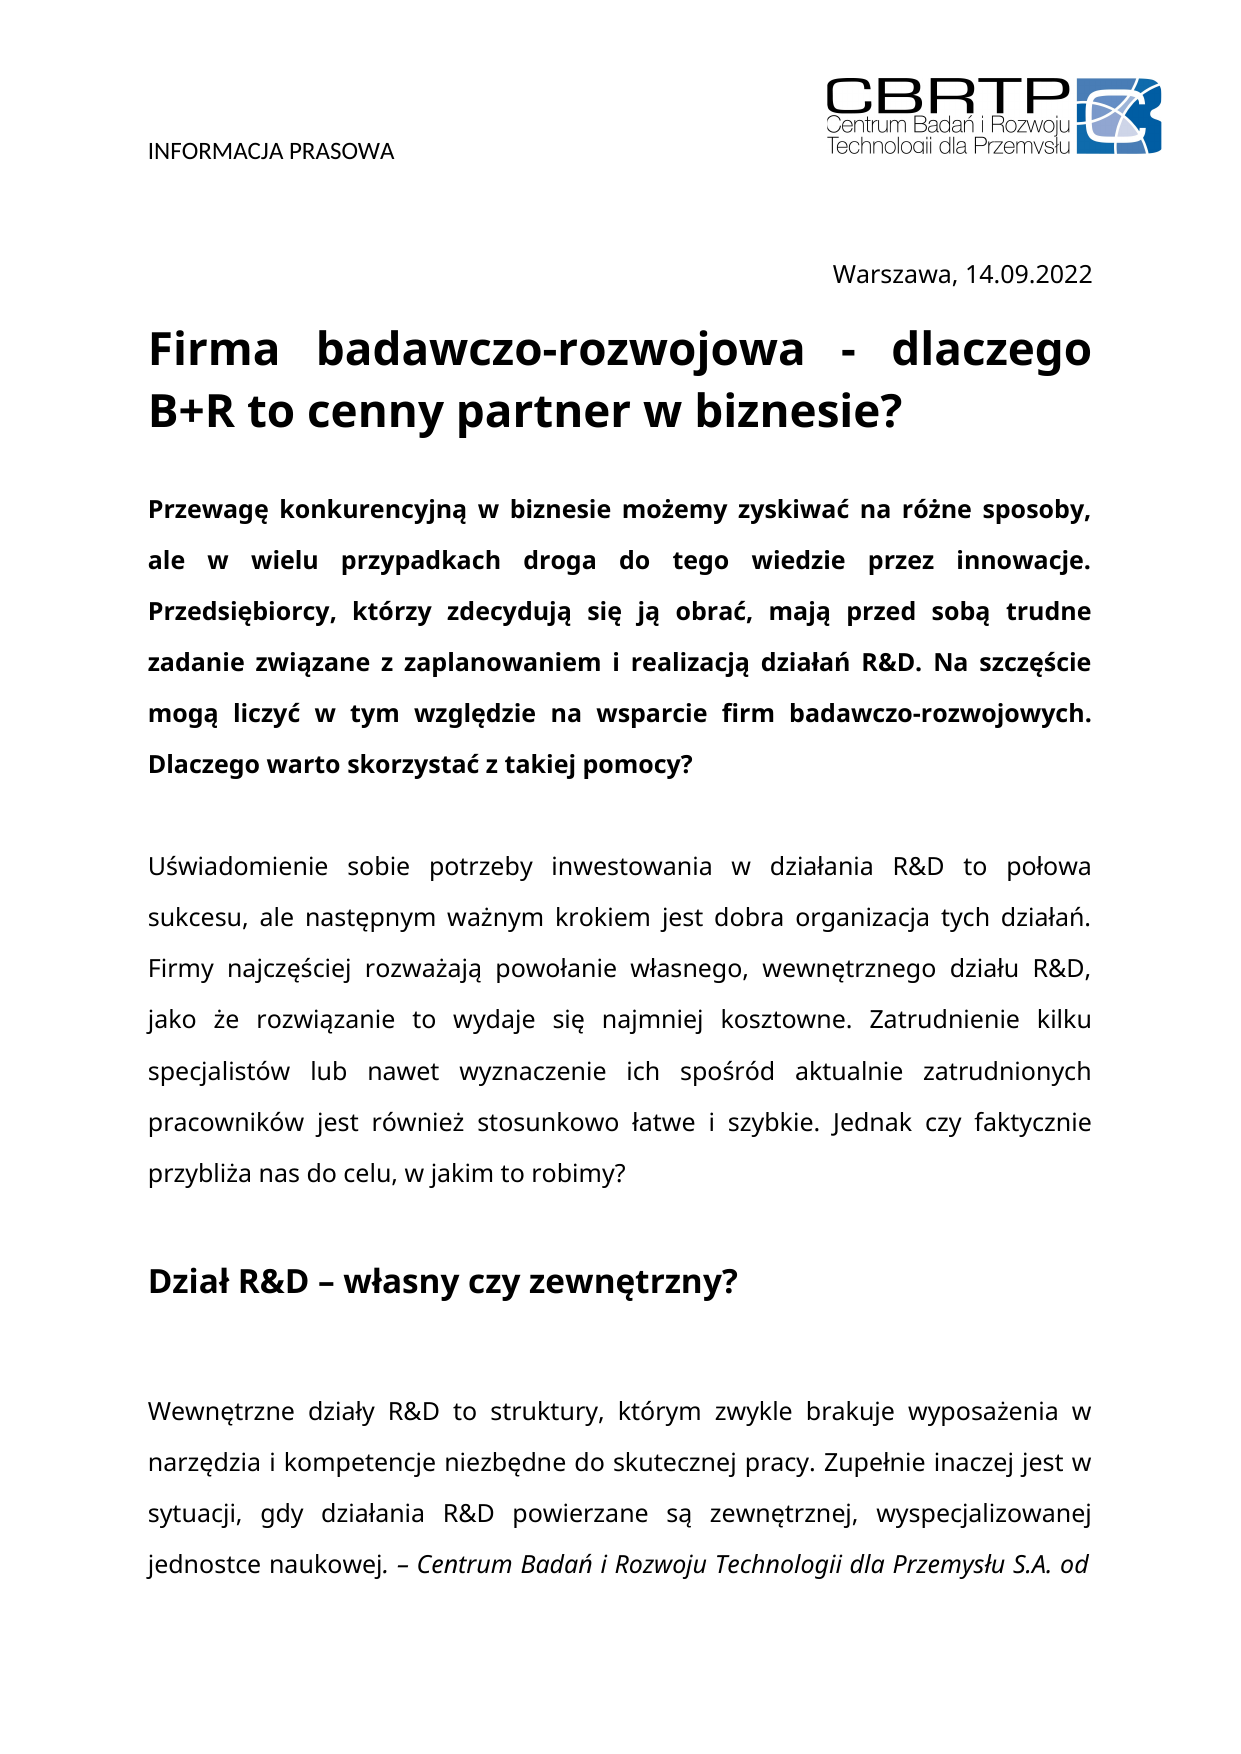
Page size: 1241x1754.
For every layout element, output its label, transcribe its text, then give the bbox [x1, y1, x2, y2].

subtitle Firma badawczo-rozwojowa - dlaczego B+R to cenny partner w biznesie? [148, 316, 1093, 441]
text Uświadomienie sobie potrzeby inwestowania w działania R&D to połowa sukcesu, ale następnym ważnym krokiem jest dobra organizacja tych działań. Firmy najczęściej rozważają powołanie własnego, wewnętrznego działu R&D, jako że rozwiązanie to wydaje się najmniej kosztowne. Zatrudnienie kilku specjalistów lub nawet wyznaczenie ich spośród aktualnie zatrudnionych pracowników jest również stosunkowo łatwe i szybkie. Jednak czy faktycznie przybliża nas do celu, w jakim to robimy? [148, 849, 1093, 1189]
text Przewagę konkurencyjną w biznesie możemy zyskiwać na różne sposoby, ale w wielu przypadkach droga do tego wiedzie przez innowacje. Przedsiębiorcy, którzy zdecydują się ją obrać, mają przed sobą trudne zadanie związane z zaplanowaniem i realizacją działań R&D. Na szczęście mogą liczyć w tym względzie na wsparcie firm badawczo-rozwojowych. Dlaczego warto skorzystać z takiej pomocy? [148, 492, 1093, 781]
text Dział R&D – własny czy zewnętrzny? [148, 1257, 1093, 1303]
picture [827, 78, 1161, 154]
text Warszawa, 14.09.2022 [148, 257, 1093, 291]
